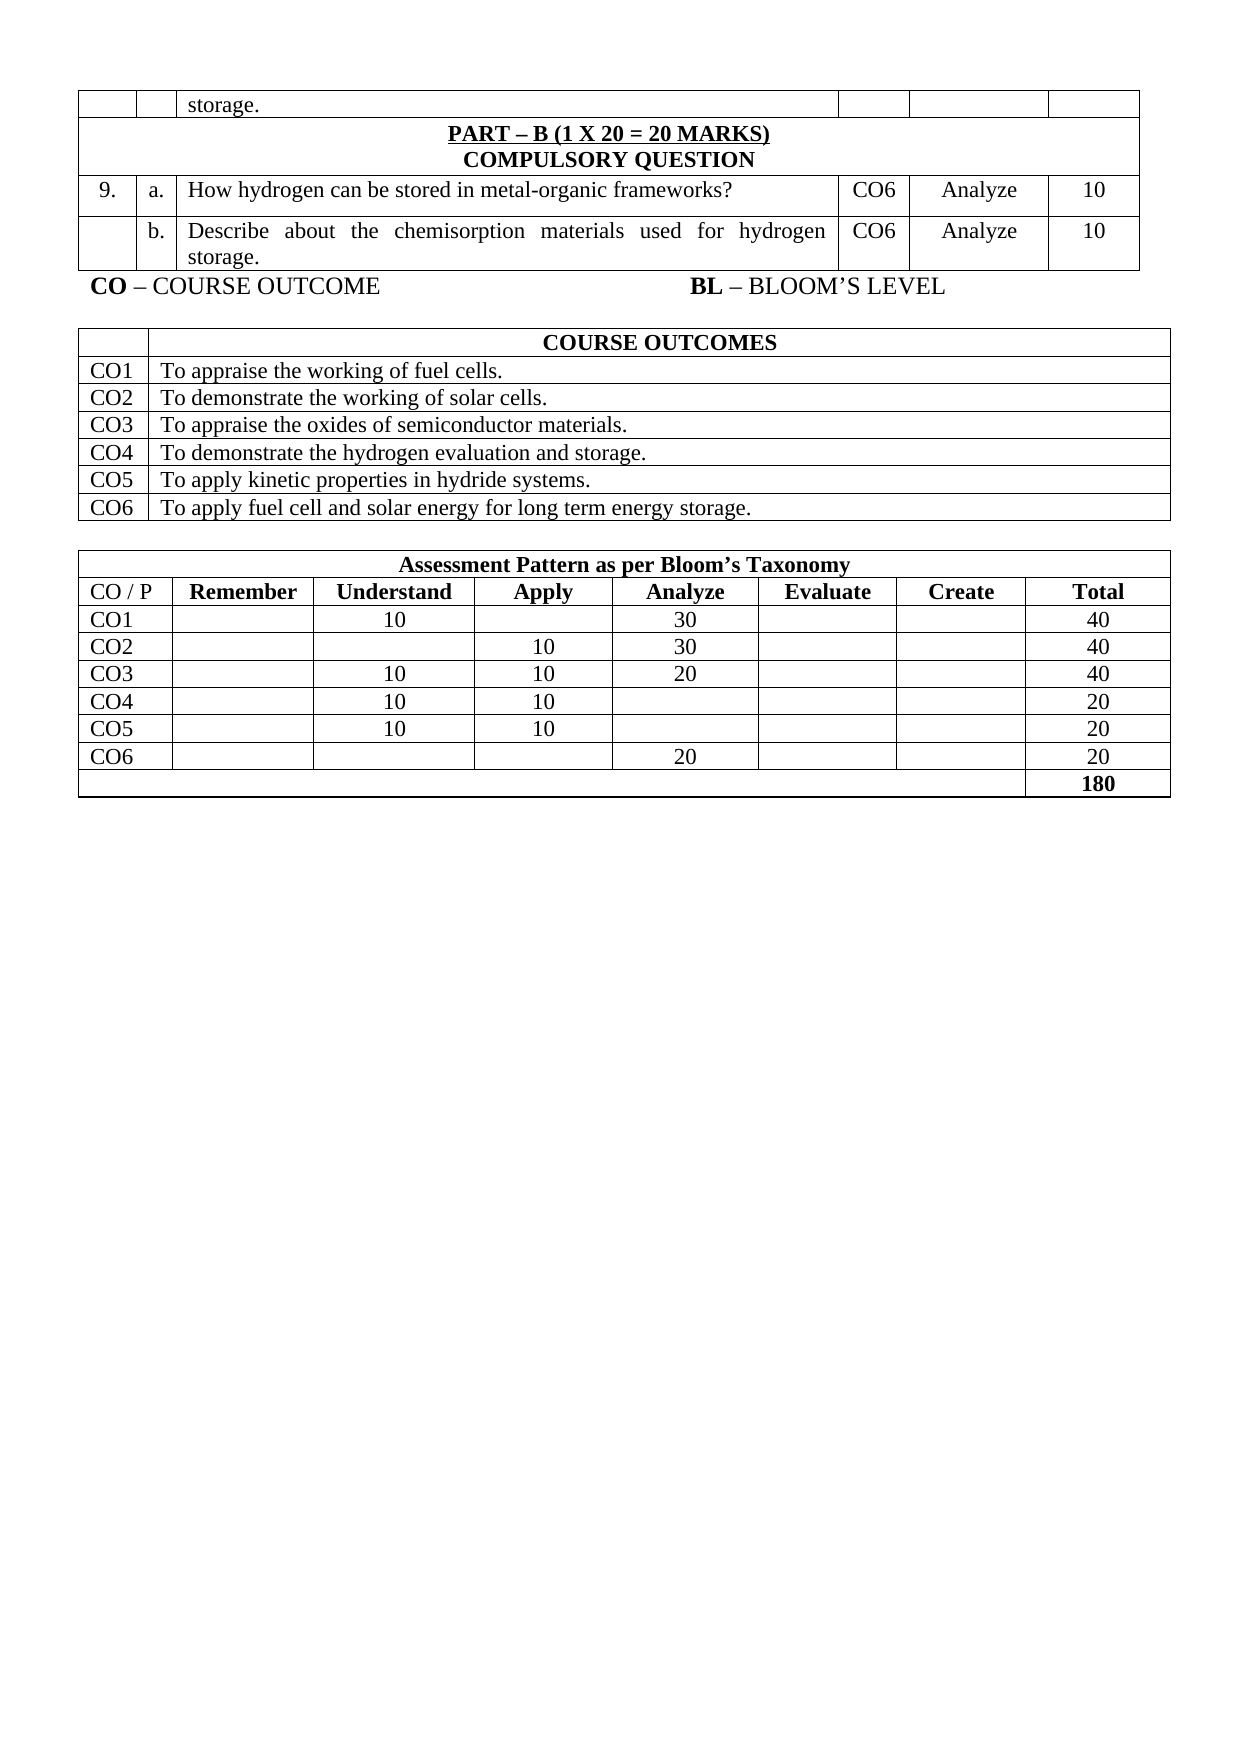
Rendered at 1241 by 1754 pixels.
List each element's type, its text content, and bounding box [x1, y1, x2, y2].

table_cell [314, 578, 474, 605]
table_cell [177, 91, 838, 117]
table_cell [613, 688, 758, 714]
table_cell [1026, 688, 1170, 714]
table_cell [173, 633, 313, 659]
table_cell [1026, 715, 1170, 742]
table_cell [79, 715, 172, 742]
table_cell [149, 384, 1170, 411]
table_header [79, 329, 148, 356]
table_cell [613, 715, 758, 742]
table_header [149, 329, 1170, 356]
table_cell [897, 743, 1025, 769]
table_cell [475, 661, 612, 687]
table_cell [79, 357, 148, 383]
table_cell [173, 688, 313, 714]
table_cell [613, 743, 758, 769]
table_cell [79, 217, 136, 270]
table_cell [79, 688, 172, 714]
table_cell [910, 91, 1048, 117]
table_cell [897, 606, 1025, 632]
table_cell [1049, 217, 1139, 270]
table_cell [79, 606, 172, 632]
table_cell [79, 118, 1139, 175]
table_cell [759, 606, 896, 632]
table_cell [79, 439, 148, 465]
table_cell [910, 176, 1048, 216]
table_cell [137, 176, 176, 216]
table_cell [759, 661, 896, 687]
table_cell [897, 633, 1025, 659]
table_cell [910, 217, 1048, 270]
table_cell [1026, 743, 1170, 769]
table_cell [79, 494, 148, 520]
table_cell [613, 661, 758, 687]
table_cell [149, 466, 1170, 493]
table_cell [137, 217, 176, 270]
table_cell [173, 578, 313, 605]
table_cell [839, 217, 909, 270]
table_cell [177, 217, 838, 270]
text CO – COURSE OUTCOME BL – BLOOM’S LEVEL [90, 271, 1150, 299]
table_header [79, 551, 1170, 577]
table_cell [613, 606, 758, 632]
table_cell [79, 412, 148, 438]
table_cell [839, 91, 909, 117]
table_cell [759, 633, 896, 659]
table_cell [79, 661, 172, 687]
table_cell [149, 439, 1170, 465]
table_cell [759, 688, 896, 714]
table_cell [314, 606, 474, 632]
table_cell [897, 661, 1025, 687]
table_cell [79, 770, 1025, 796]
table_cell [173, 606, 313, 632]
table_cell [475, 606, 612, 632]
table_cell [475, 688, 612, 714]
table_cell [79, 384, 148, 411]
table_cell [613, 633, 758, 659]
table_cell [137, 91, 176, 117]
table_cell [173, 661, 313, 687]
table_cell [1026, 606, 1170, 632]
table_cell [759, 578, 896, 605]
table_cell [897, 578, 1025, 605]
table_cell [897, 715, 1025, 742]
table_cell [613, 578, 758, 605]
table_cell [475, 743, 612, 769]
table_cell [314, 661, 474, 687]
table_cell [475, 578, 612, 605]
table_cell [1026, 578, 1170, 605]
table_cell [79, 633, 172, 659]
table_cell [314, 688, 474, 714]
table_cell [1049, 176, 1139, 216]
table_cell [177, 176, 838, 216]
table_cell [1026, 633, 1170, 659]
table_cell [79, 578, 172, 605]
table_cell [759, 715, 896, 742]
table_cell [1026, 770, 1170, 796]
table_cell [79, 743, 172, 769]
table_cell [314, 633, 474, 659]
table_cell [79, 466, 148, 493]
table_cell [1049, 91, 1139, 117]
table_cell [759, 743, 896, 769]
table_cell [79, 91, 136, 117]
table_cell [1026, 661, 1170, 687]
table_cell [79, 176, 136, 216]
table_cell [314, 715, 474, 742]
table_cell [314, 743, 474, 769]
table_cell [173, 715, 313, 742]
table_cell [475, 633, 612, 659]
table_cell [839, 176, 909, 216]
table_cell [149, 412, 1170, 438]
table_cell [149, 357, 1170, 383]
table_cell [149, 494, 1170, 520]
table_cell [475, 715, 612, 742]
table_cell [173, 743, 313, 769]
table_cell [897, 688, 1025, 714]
